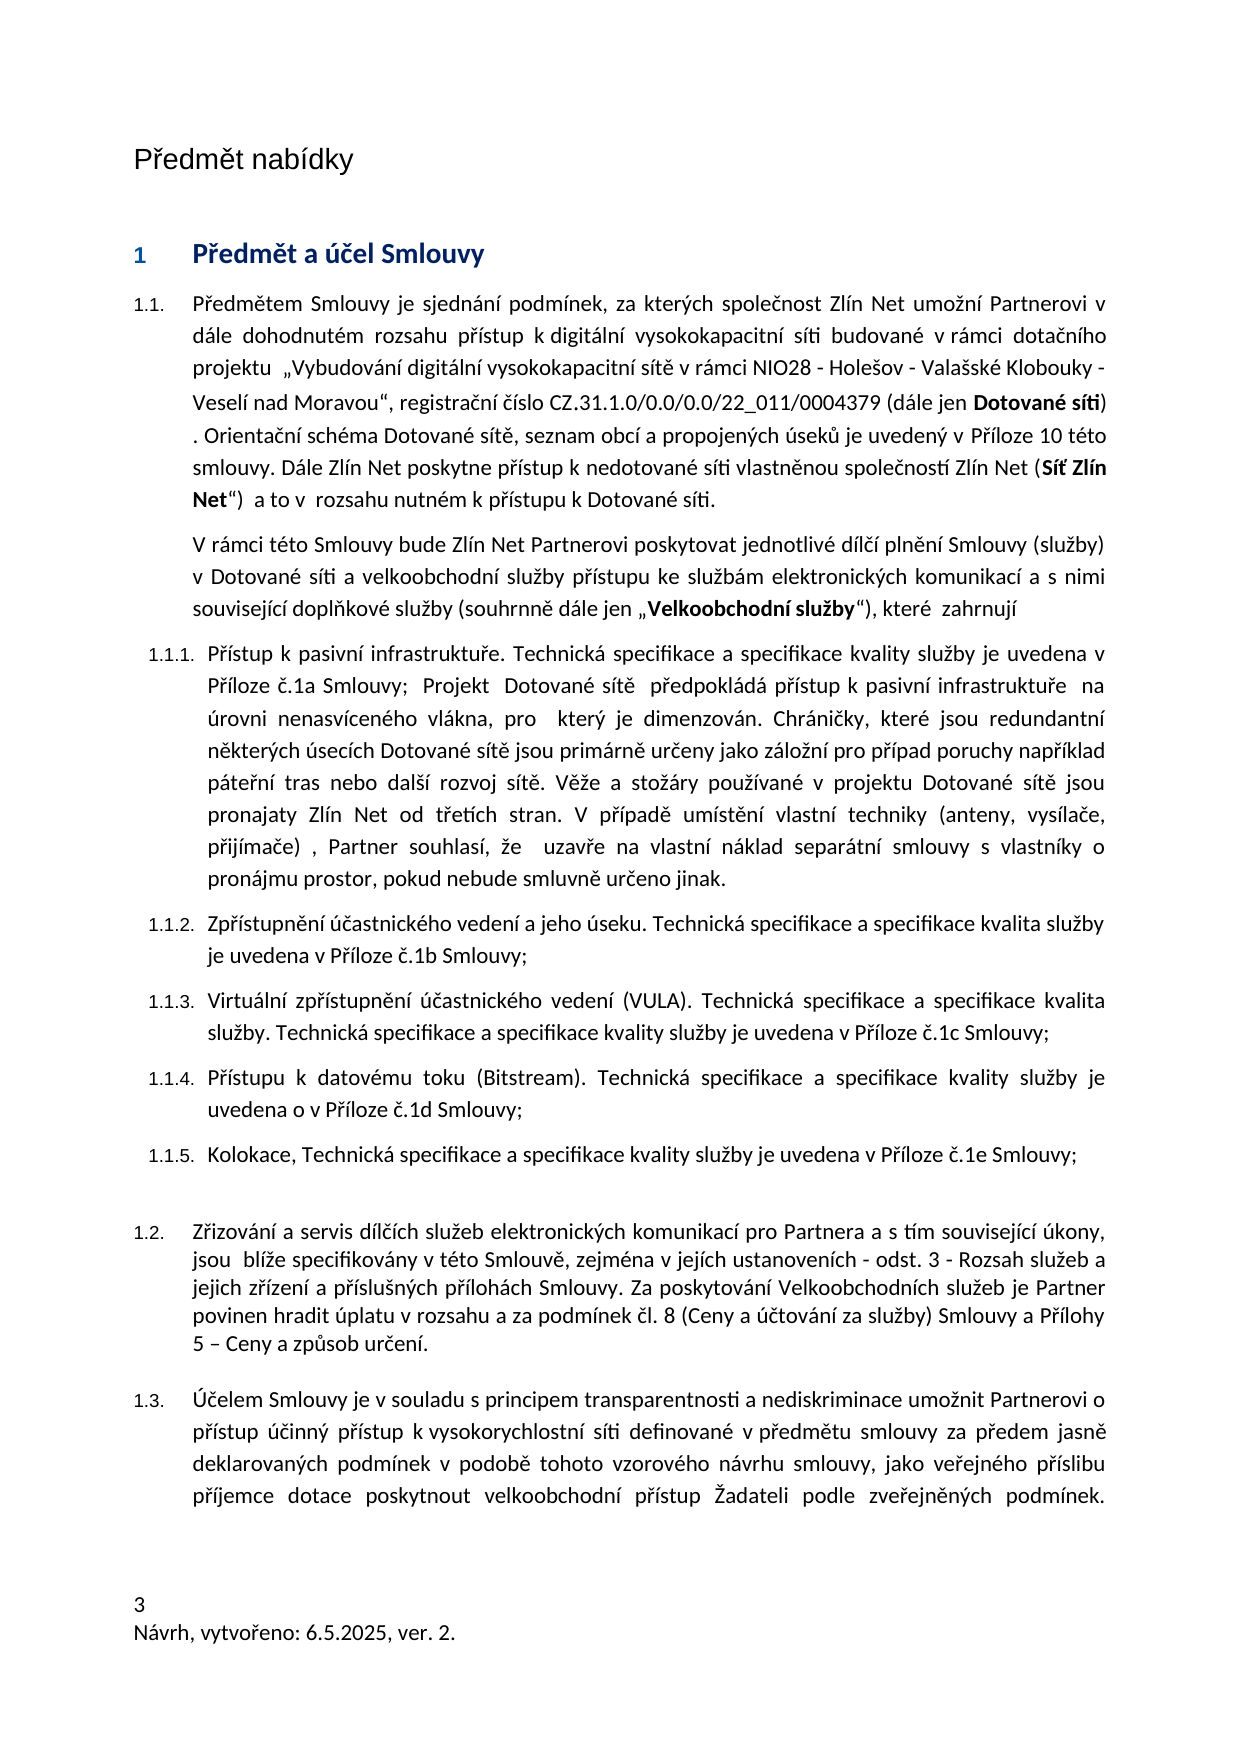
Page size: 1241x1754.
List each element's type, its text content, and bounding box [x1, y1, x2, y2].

list Zřizování a servis dílčích služeb elektronických komunikací pro Partnera a s tím související úkony, jsou blíže specifikovány v této Smlouvě, zejména v jejích ustanoveních - odst. 3 - Rozsah služeb a jejich zřízení a příslušných přílohách Smlouvy. Za poskytování Velkoobchodních služeb je Partner povinen hradit úplatu v rozsahu a za podmínek čl. 8 (Ceny a účtování za služby) Smlouvy a Přílohy 5 – Ceny a způsob určení. [133, 1217, 1107, 1357]
subtitle Předmět a účel Smlouvy [133, 235, 1107, 271]
list Zpřístupnění účastnického vedení a jeho úseku. Technická specifikace a specifikace kvalita služby je uvedena v Příloze č.1b Smlouvy; [148, 909, 1107, 969]
list Přístup k pasivní infrastruktuře. Technická specifikace a specifikace kvality služby je uvedena v Příloze č.1a Smlouvy; Projekt Dotované sítě předpokládá přístup k pasivní infrastruktuře na úrovni nenasvíceného vlákna, pro který je dimenzován. Chráničky, které jsou redundantní některých úsecích Dotované sítě jsou primárně určeny jako záložní pro případ poruchy například páteřní tras nebo další rozvoj sítě. Věže a stožáry používané v projektu Dotované sítě jsou pronajaty Zlín Net od třetích stran. V případě umístění vlastní techniky (anteny, vysílače, přijímače) , Partner souhlasí, že uzavře na vlastní náklad separátní smlouvy s vlastníky o pronájmu prostor, pokud nebude smluvně určeno jinak. [148, 639, 1107, 893]
text V rámci této Smlouvy bude Zlín Net Partnerovi poskytovat jednotlivé dílčí plnění Smlouvy (služby) v Dotované síti a velkoobchodní služby přístupu ke službám elektronických komunikací a s nimi související doplňkové služby (souhrnně dále jen „Velkoobchodní služby“), které zahrnují [192, 530, 1107, 623]
list Virtuální zpřístupnění účastnického vedení (VULA). Technická specifikace a specifikace kvalita služby. Technická specifikace a specifikace kvality služby je uvedena v Příloze č.1c Smlouvy; [148, 986, 1107, 1046]
text Předmět nabídky [133, 142, 1107, 175]
list Kolokace, Technická specifikace a specifikace kvality služby je uvedena v Příloze č.1e Smlouvy; [148, 1140, 1107, 1200]
list Účelem Smlouvy je v souladu s principem transparentnosti a nediskriminace umožnit Partnerovi o přístup účinný přístup k vysokorychlostní síti definované v předmětu smlouvy za předem jasně deklarovaných podmínek v podobě tohoto vzorového návrhu smlouvy, jako veřejného příslibu příjemce dotace poskytnout velkoobchodní přístup Žadateli podle zveřejněných podmínek. [133, 1385, 1107, 1542]
list Předmětem Smlouvy je sjednání podmínek, za kterých společnost Zlín Net umožní Partnerovi v dále dohodnutém rozsahu přístup k digitální vysokokapacitní síti budované v rámci dotačního projektu „Vybudování digitální vysokokapacitní sítě v rámci NIO28 - Holešov - Valašské Klobouky - Veselí nad Moravou“, registrační číslo CZ.31.1.0/0.0/0.0/22_011/0004379 (dále jen Dotované síti) . Orientační schéma Dotované sítě, seznam obcí a propojených úseků je uvedený v Příloze 10 této smlouvy. Dále Zlín Net poskytne přístup k nedotované síti vlastněnou společností Zlín Net (Síť Zlín Net“) a to v rozsahu nutném k přístupu k Dotované síti. [133, 289, 1107, 513]
list Přístupu k datovému toku (Bitstream). Technická specifikace a specifikace kvality služby je uvedena o v Příloze č.1d Smlouvy; [148, 1063, 1107, 1123]
